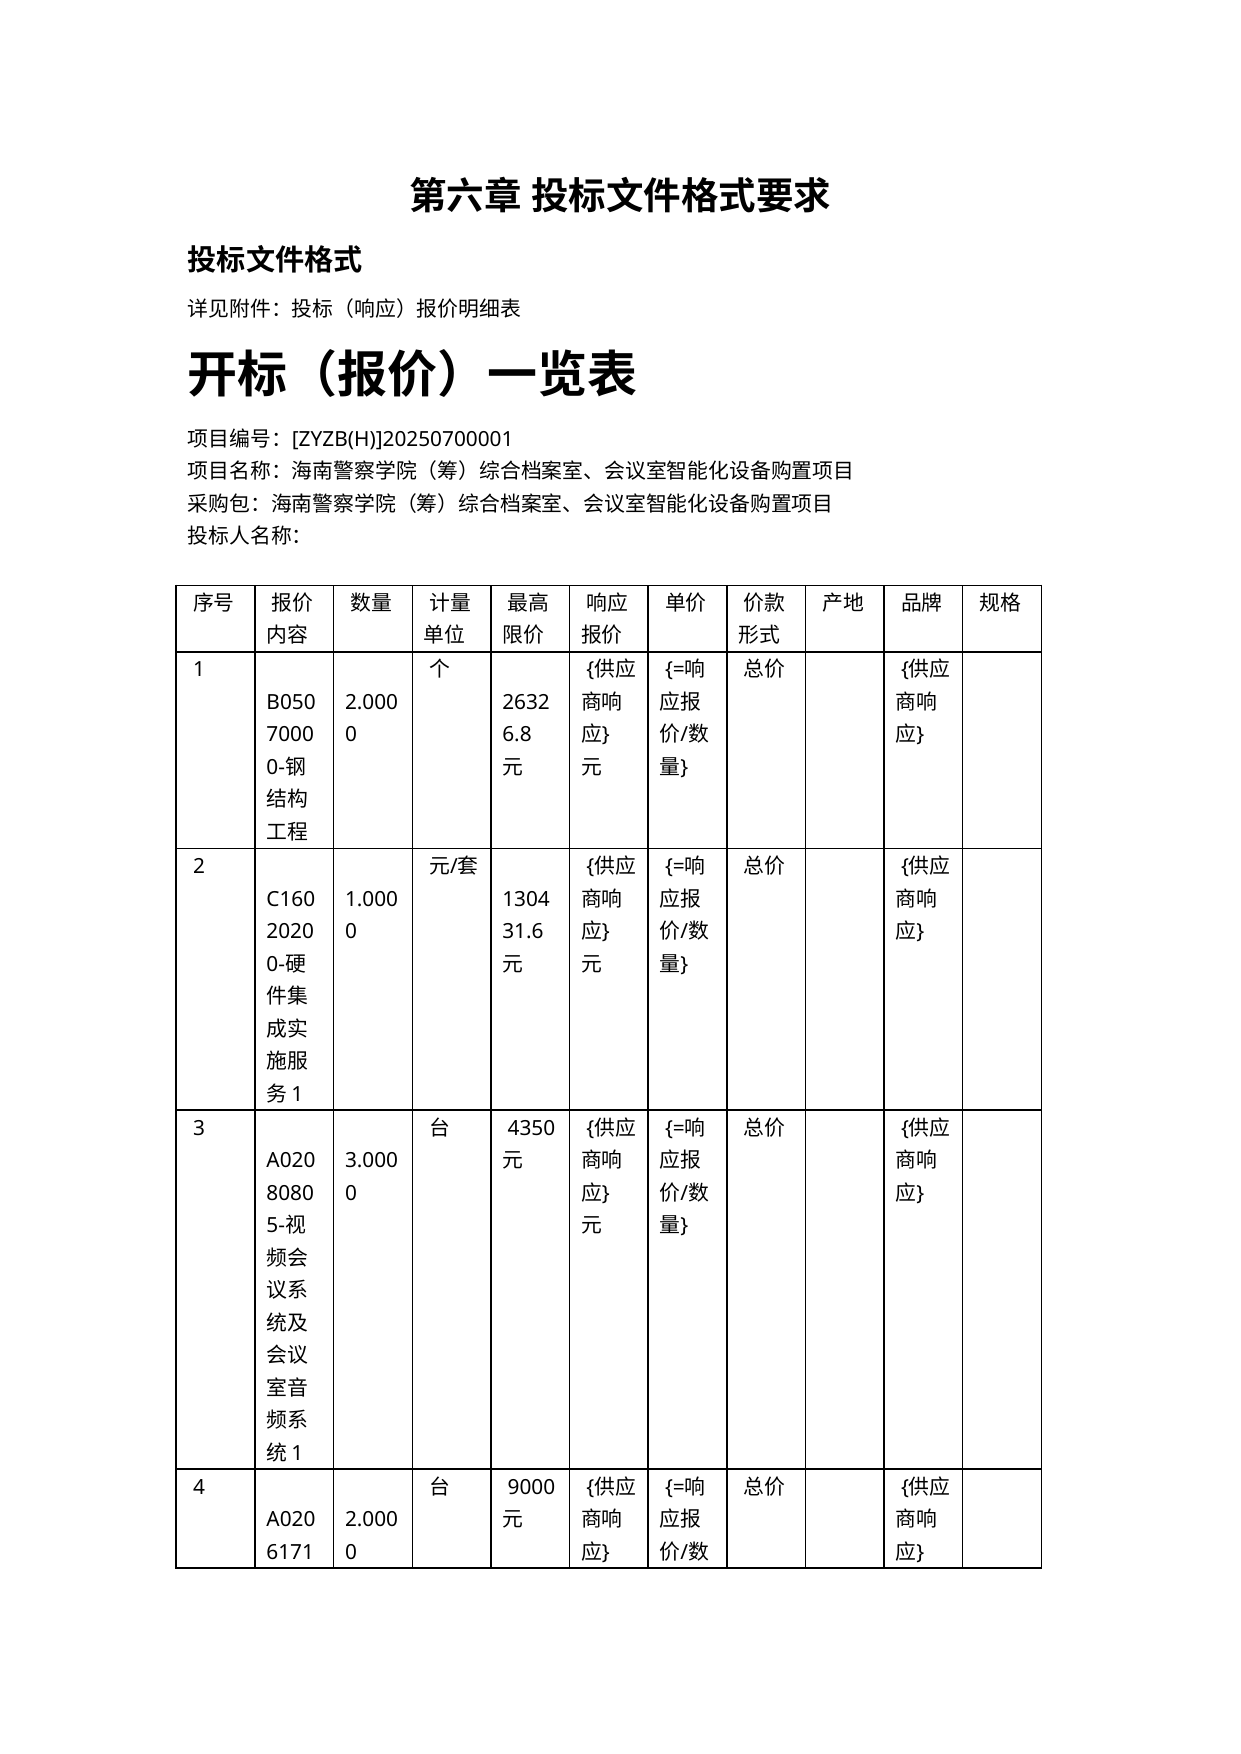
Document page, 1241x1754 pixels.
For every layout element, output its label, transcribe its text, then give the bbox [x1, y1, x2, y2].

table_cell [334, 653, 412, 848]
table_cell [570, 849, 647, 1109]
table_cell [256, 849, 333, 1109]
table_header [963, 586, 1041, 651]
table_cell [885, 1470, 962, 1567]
text 详见附件：投标（响应）报价明细表 [187, 292, 1053, 324]
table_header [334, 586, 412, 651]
text 投标文件格式 [187, 227, 1053, 292]
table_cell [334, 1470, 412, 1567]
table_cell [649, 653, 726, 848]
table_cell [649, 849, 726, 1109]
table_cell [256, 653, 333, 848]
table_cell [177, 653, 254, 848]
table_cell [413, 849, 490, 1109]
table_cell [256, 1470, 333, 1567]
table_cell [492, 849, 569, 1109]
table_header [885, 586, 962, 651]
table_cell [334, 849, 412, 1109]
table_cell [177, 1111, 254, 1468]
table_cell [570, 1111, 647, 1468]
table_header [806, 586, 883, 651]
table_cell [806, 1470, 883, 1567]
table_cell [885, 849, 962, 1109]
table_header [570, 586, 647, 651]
text 采购包：海南警察学院（筹）综合档案室、会议室智能化设备购置项目 [187, 487, 1053, 519]
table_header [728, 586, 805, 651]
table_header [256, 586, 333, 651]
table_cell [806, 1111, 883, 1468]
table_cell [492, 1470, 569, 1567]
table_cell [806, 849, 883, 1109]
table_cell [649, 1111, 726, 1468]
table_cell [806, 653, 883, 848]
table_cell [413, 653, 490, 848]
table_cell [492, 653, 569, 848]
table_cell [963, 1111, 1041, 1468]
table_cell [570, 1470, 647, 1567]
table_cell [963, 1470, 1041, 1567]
text 开标（报价）一览表 [187, 324, 1053, 422]
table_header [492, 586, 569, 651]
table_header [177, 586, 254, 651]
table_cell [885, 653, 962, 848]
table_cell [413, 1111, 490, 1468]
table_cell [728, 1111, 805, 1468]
text 第六章 投标文件格式要求 [187, 162, 1053, 227]
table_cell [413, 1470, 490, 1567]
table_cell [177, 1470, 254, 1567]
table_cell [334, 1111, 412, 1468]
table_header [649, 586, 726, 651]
text 项目名称：海南警察学院（筹）综合档案室、会议室智能化设备购置项目 [187, 454, 1053, 487]
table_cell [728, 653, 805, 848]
text 项目编号：[ZYZB(H)]20250700001 [187, 422, 1053, 454]
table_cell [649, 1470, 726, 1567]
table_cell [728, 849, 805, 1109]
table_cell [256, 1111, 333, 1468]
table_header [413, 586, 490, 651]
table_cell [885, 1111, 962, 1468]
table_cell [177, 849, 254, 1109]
text 投标人名称： [187, 519, 1053, 552]
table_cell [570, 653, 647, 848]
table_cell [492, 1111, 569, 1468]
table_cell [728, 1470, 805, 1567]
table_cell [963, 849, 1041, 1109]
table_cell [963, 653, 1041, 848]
